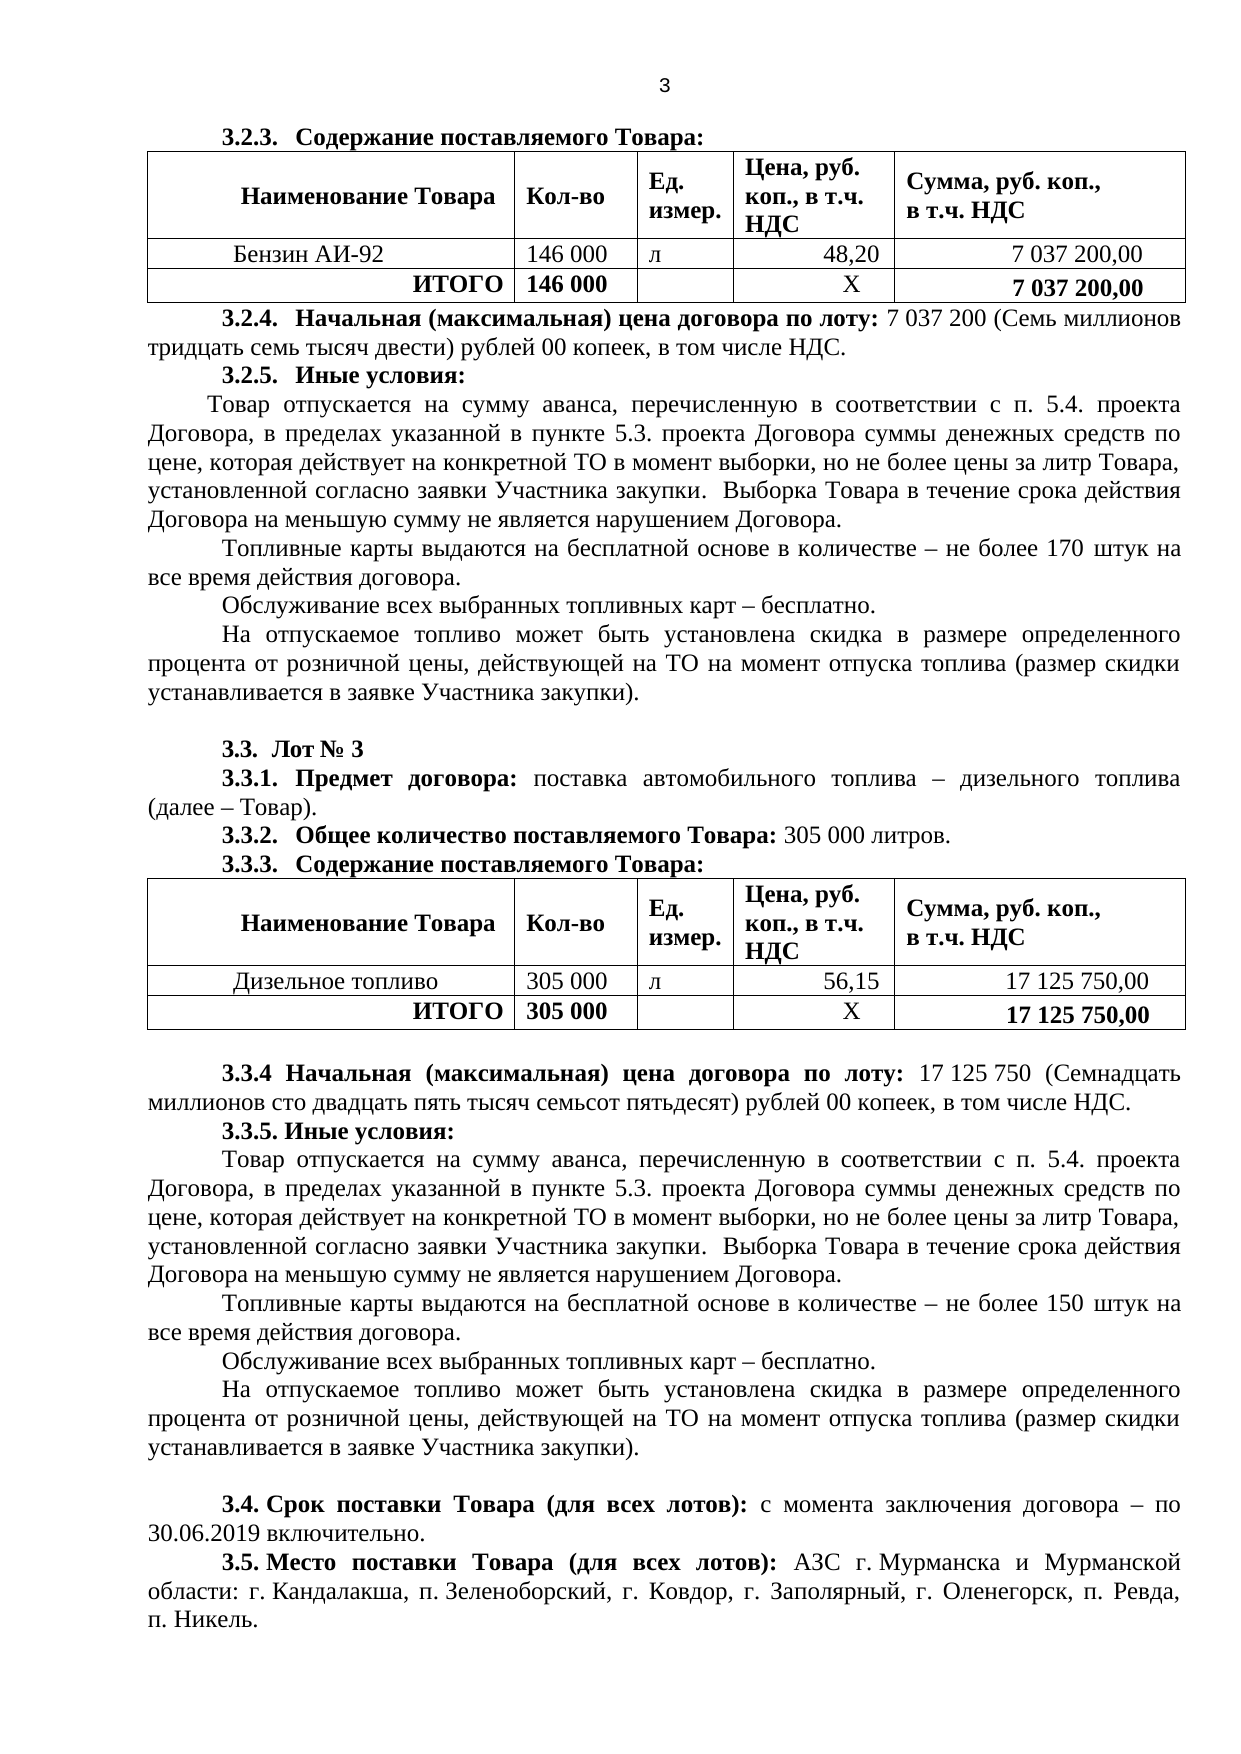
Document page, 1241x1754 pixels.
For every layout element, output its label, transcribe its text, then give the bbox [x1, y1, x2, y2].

text 3.3.4 Начальная (максимальная) цена договора по лоту: 17 125 750 (Семнадцать миллионов сто двадцать пять тысяч семьсот пятьдесят) рублей 00 копеек, в том числе НДС. [148, 1058, 1181, 1116]
list Общее количество поставляемого Товара: 305 000 литров. [148, 820, 1181, 849]
list Содержание поставляемого Товара: [148, 849, 1181, 878]
text На отпускаемое топливо может быть установлена скидка в размере определенного процента от розничной цены, действующей на ТО на момент отпуска топлива (размер скидки устанавливается в заявке Участника закупки). [148, 1374, 1181, 1461]
text На отпускаемое топливо может быть установлена скидка в размере определенного процента от розничной цены, действующей на ТО на момент отпуска топлива (размер скидки устанавливается в заявке Участника закупки). [148, 619, 1181, 705]
list Начальная (максимальная) цена договора по лоту: 7 037 200 (Семь миллионов тридцать семь тысяч двести) рублей 00 копеек, в том числе НДС. [148, 303, 1181, 360]
table_header Наименование Товара [148, 879, 514, 965]
table_cell Х [734, 996, 894, 1028]
table_cell 7 037 200,00 [895, 269, 1185, 302]
table_header Наименование Товара [148, 152, 514, 238]
table_header Ед. измер. [638, 879, 733, 965]
table_cell 7 037 200,00 [895, 239, 1185, 268]
table_cell Дизельное топливо [148, 966, 514, 995]
text Топливные карты выдаются на бесплатной основе в количестве – не более 170 штук на все время действия договора. [148, 533, 1181, 590]
text Обслуживание всех выбранных топливных карт – бесплатно. [148, 590, 1181, 619]
table_cell ИТОГО [148, 269, 514, 302]
table_header Кол-во [515, 879, 637, 965]
table_cell 48,20 [734, 239, 894, 268]
table_cell л [638, 966, 733, 995]
table_cell [638, 269, 733, 302]
table_cell 17 125 750,00 [895, 966, 1185, 995]
table_header Сумма, руб. коп., в т.ч. НДС [895, 879, 1185, 965]
list Предмет договора: поставка автомобильного топлива – дизельного топлива (далее – Товар). [148, 763, 1181, 820]
table_header Ед. измер. [638, 152, 733, 238]
table_header Сумма, руб. коп., в т.ч. НДС [895, 152, 1185, 238]
table_cell 56,15 [734, 966, 894, 995]
table_cell 305 000 [515, 966, 637, 995]
list Содержание поставляемого Товара: [148, 122, 1181, 151]
table_cell 146 000 [515, 269, 637, 302]
list Срок поставки Товара (для всех лотов): с момента заключения договора – по 30.06.2019 включительно. [148, 1489, 1181, 1547]
table_cell 146 000 [515, 239, 637, 268]
table_cell 305 000 [515, 996, 637, 1028]
text Топливные карты выдаются на бесплатной основе в количестве – не более 150 штук на все время действия договора. [148, 1288, 1181, 1346]
table_cell Х [734, 269, 894, 302]
table_cell ИТОГО [148, 996, 514, 1028]
table_header Кол-во [515, 152, 637, 238]
table_header Цена, руб. коп., в т.ч. НДС [734, 152, 894, 238]
text Обслуживание всех выбранных топливных карт – бесплатно. [148, 1346, 1181, 1374]
table_cell [638, 996, 733, 1028]
list Лот № 3 [148, 734, 1181, 763]
table_cell 17 125 750,00 [895, 996, 1185, 1028]
table_cell Бензин АИ-92 [148, 239, 514, 268]
list Иные условия: [148, 360, 1181, 389]
list Место поставки Товара (для всех лотов): АЗС г. Мурманска и Мурманской области: г. Кандалакша, п. Зеленоборский, г. Ковдор, г. Заполярный, г. Оленегорск, п. Ревда, п. Никель. [148, 1547, 1181, 1633]
text 3.3.5. Иные условия: [148, 1116, 1181, 1144]
table_header Цена, руб. коп., в т.ч. НДС [734, 879, 894, 965]
table_cell л [638, 239, 733, 268]
